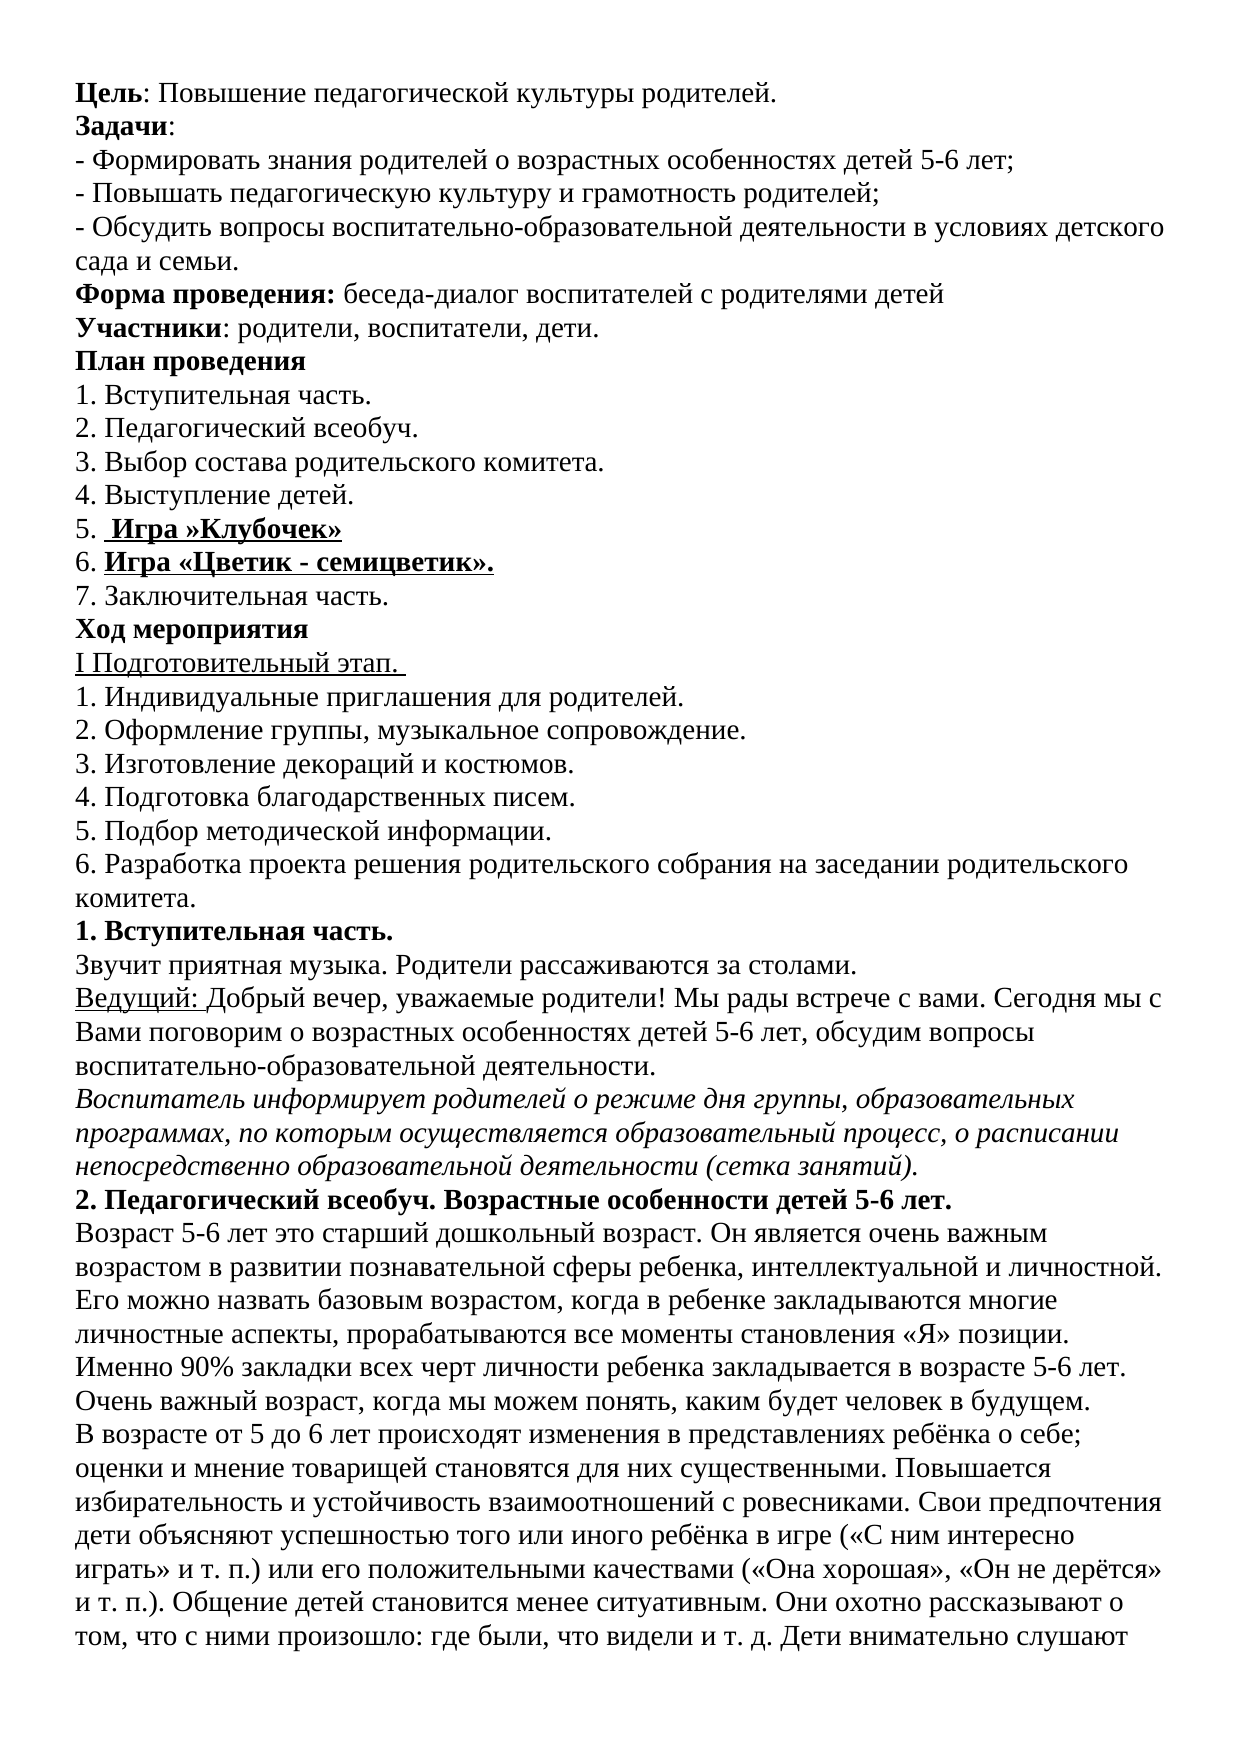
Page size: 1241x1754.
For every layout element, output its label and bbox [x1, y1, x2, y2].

text [75, 75, 1165, 1651]
